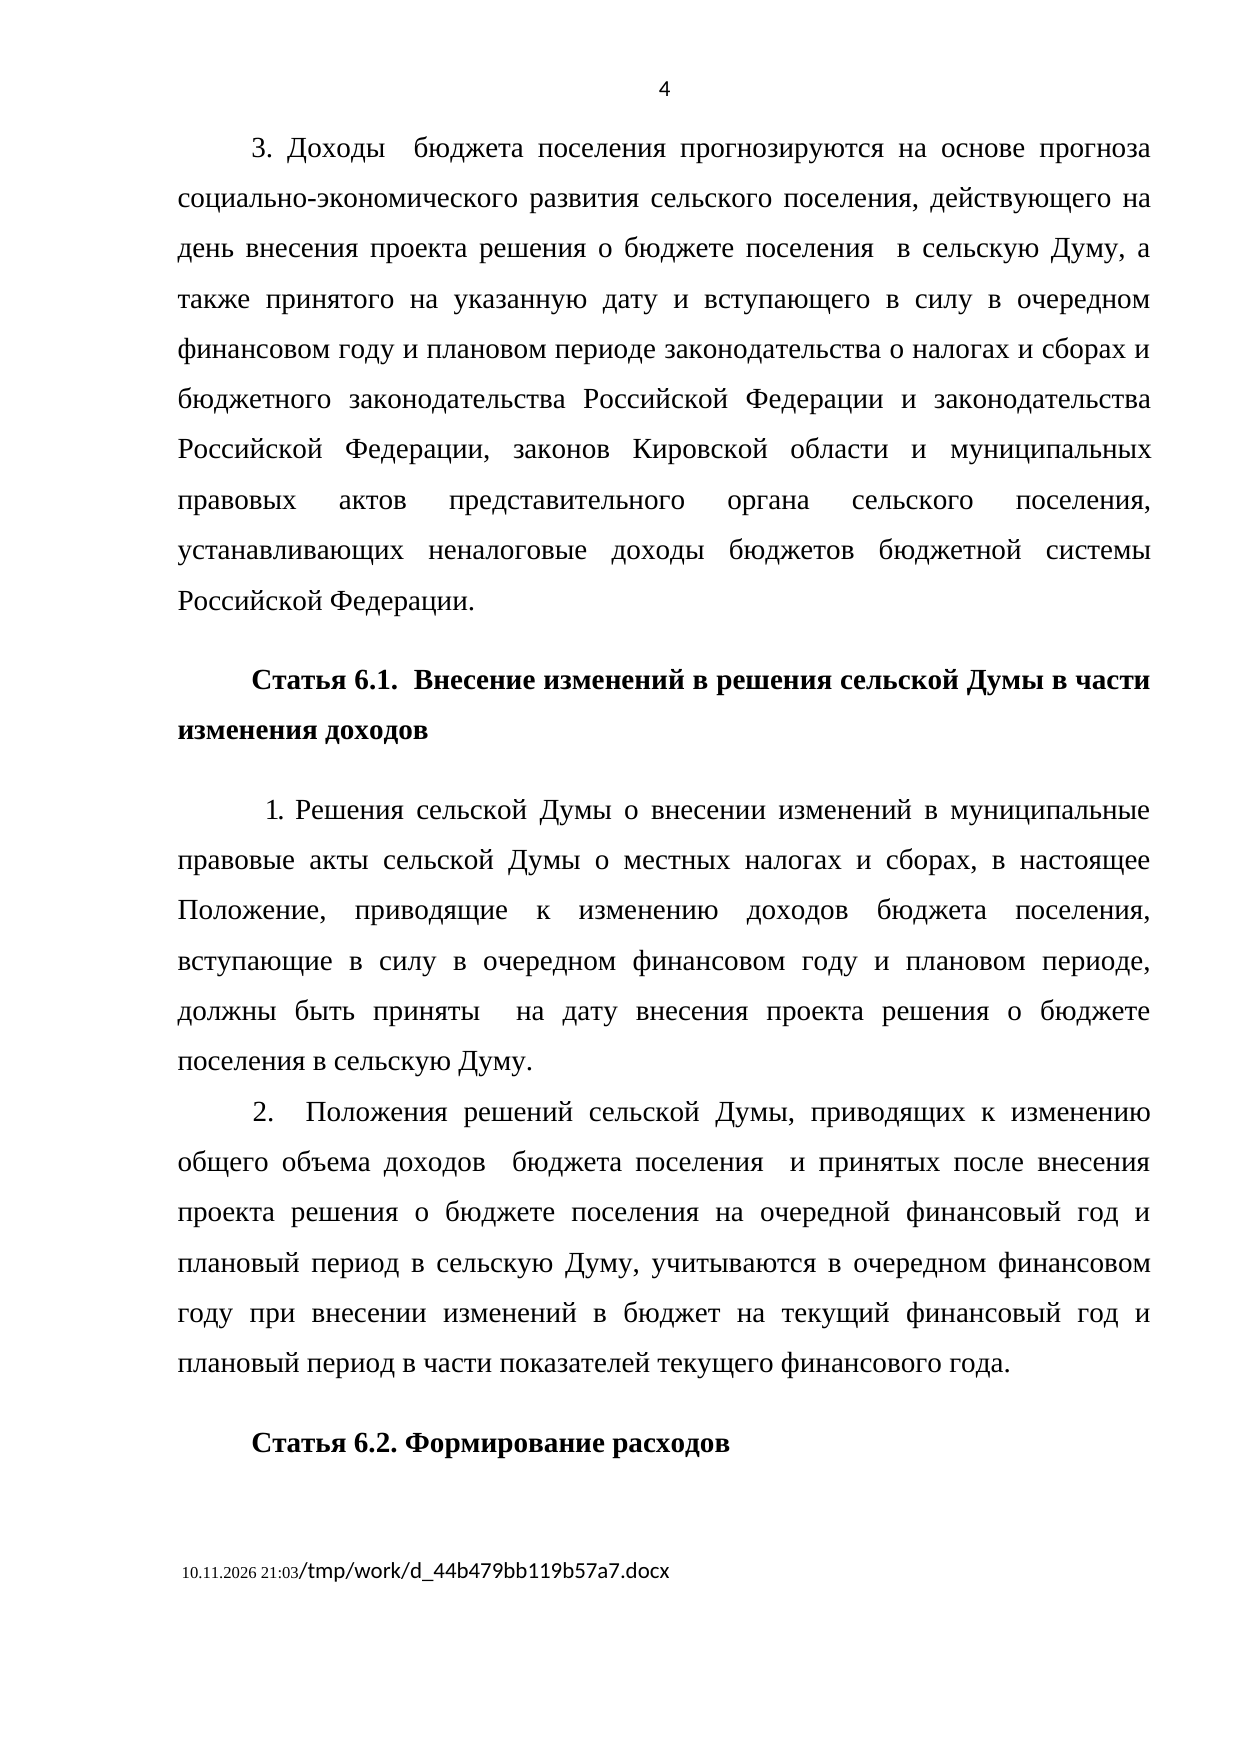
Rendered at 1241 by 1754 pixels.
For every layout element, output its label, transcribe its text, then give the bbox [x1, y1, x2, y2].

text 3. Доходы бюджета поселения прогнозируются на основе прогноза социально-экономического развития сельского поселения, действующего на день внесения проекта решения о бюджете поселения в сельскую Думу, а также принятого на указанную дату и вступающего в силу в очередном финансовом году и плановом периоде законодательства о налогах и сборах и бюджетного законодательства Российской Федерации и законодательства Российской Федерации, законов Кировской области и муниципальных правовых актов представительного органа сельского поселения, устанавливающих неналоговые доходы бюджетов бюджетной системы Российской Федерации. [177, 130, 1152, 616]
text 1. Решения сельской Думы о внесении изменений в муниципальные правовые акты сельской Думы о местных налогах и сборах, в настоящее Положение, приводящие к изменению доходов бюджета поселения, вступающие в силу в очередном финансовом году и плановом периоде, должны быть приняты на дату внесения проекта решения о бюджете поселения в сельскую Думу. [177, 792, 1152, 1077]
text 2. Положения решений сельской Думы, приводящих к изменению общего объема доходов бюджета поселения и принятых после внесения проекта решения о бюджете поселения на очередной финансовый год и плановый период в сельскую Думу, учитываются в очередном финансовом году при внесении изменений в бюджет на текущий финансовый год и плановый период в части показателей текущего финансового года. [177, 1094, 1152, 1379]
text Статья 6.2. Формирование расходов [177, 1425, 1152, 1458]
text Статья 6.1. Внесение изменений в решения сельской Думы в части изменения доходов [177, 662, 1152, 746]
